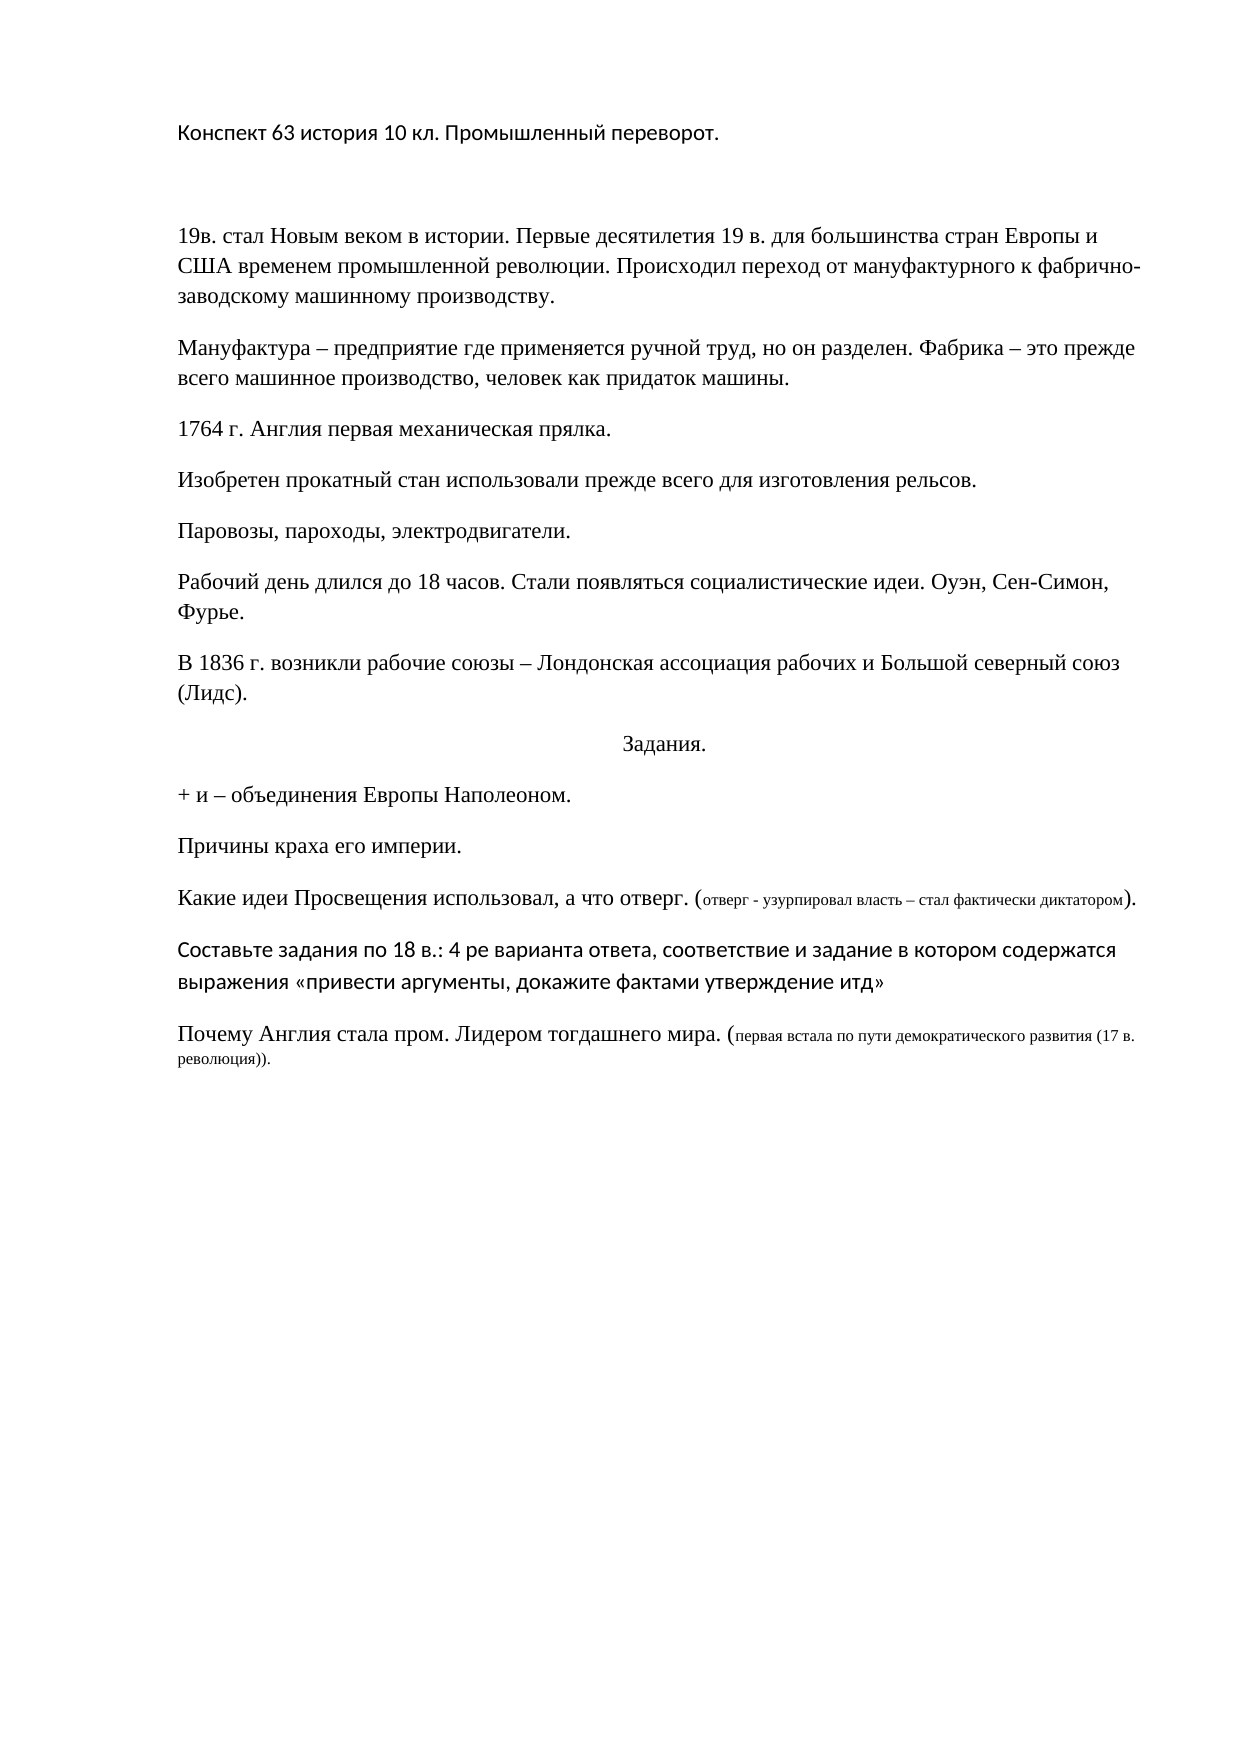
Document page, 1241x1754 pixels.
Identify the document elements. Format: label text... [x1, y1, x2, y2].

text Составьте задания по 18 в.: 4 ре варианта ответа, соответствие и задание в котором содержатся выражения «привести аргументы, докажите фактами утверждение итд» [177, 935, 1152, 995]
text Паровозы, пароходы, электродвигатели. [177, 517, 1152, 543]
text Конспект 63 история 10 кл. Промышленный переворот. [177, 118, 1152, 146]
text 1764 г. Англия первая механическая прялка. [177, 415, 1152, 441]
text Рабочий день длился до 18 часов. Стали появляться социалистические идеи. Оуэн, Сен-Симон, Фурье. [177, 568, 1152, 624]
text Мануфактура – предприятие где применяется ручной труд, но он разделен. Фабрика – это прежде всего машинное производство, человек как придаток машины. [177, 334, 1152, 390]
text 19в. стал Новым веком в истории. Первые десятилетия 19 в. для большинства стран Европы и США временем промышленной революции. Происходил переход от мануфактурного к фабрично-заводскому машинному производству. [177, 222, 1152, 309]
text Какие идеи Просвещения использовал, а что отверг. (отверг - узурпировал власть – стал фактически диктатором). [177, 884, 1152, 910]
text В 1836 г. возникли рабочие союзы – Лондонская ассоциация рабочих и Большой северный союз (Лидс). [177, 649, 1152, 706]
text + и – объединения Европы Наполеоном. [177, 782, 1152, 808]
text Изобретен прокатный стан использовали прежде всего для изготовления рельсов. [177, 466, 1152, 492]
text Почему Англия стала пром. Лидером тогдашнего мира. (первая встала по пути демократического развития (17 в. революция)). [177, 1020, 1152, 1068]
text Причины краха его империи. [177, 833, 1152, 859]
text Задания. [177, 731, 1152, 757]
